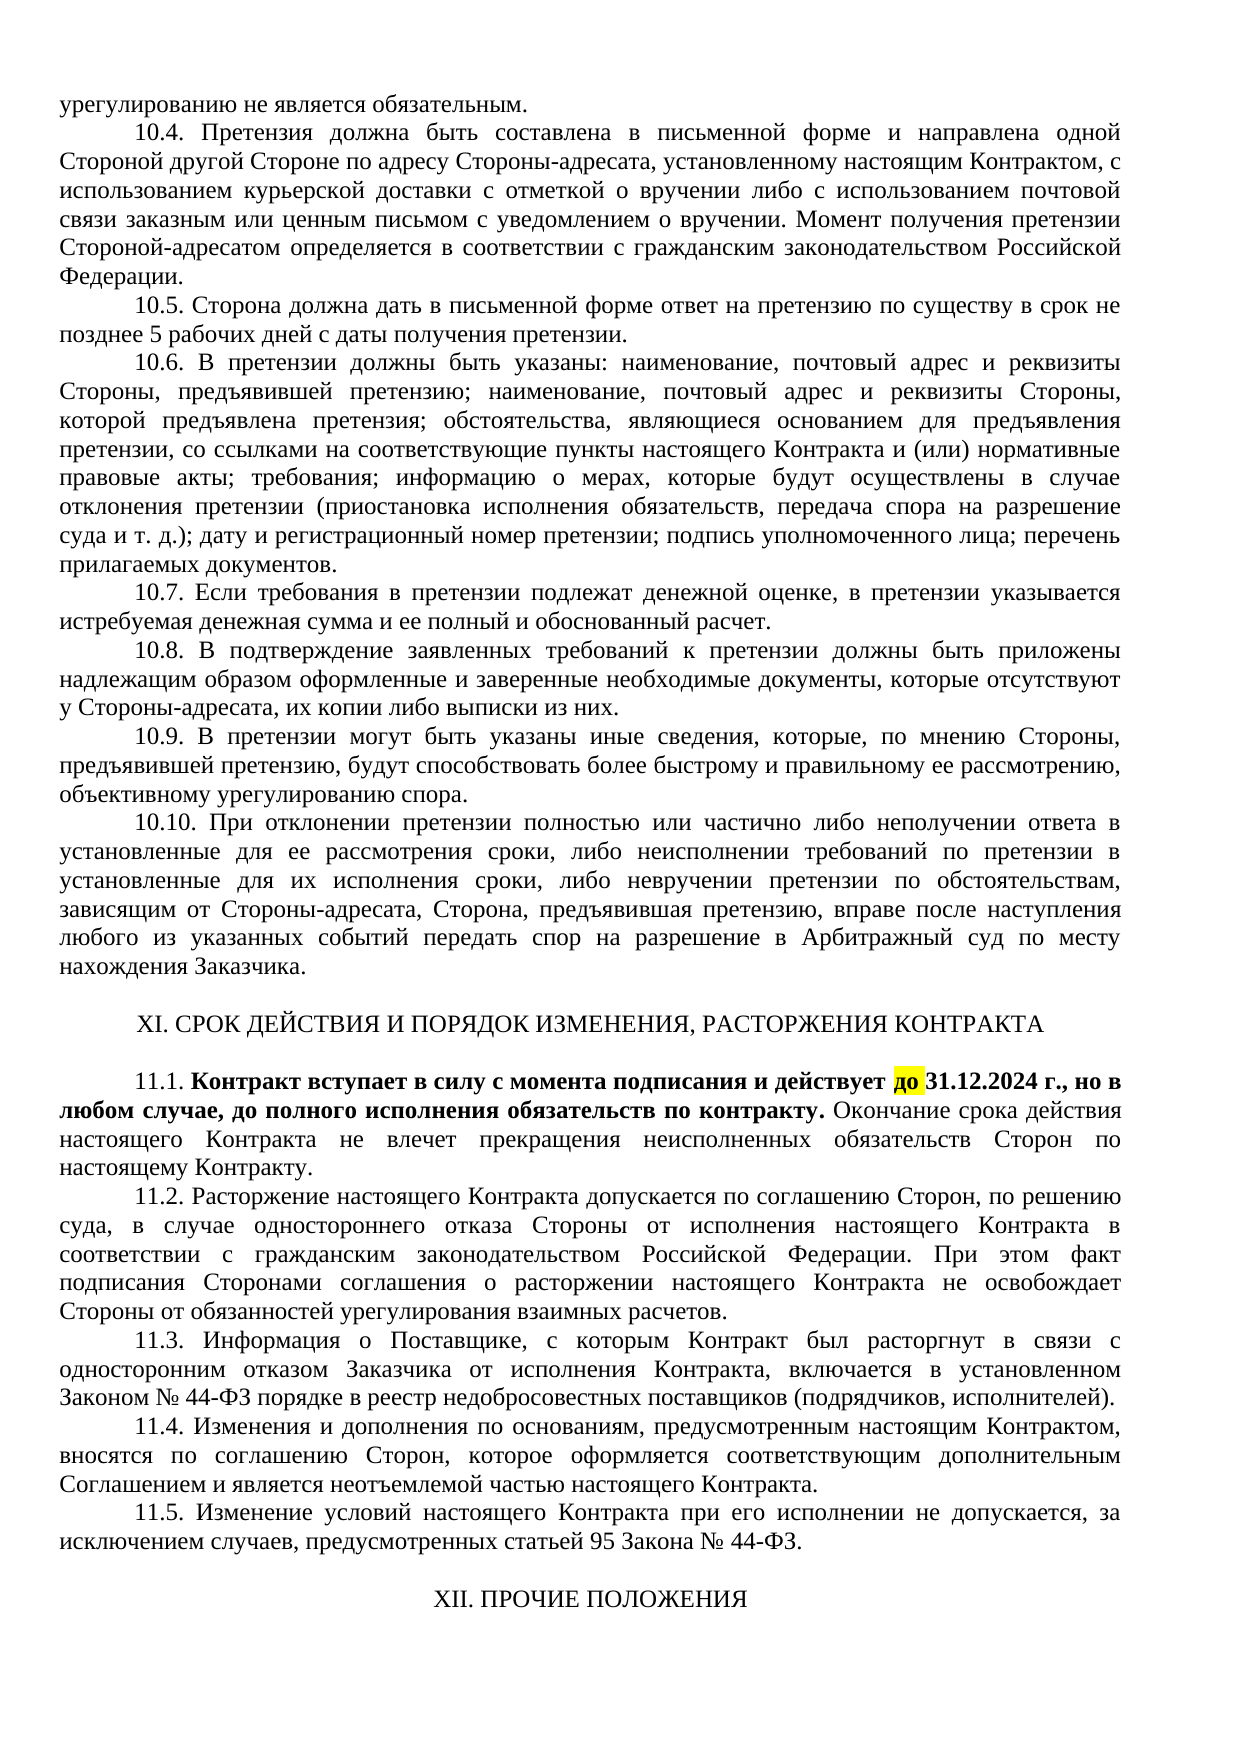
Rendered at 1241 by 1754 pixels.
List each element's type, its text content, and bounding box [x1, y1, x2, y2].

text 11.3. Информация о Поставщике, с которым Контракт был расторгнут в связи с односторонним отказом Заказчика от исполнения Контракта, включается в установленном Законом № 44-ФЗ порядке в реестр недобросовестных поставщиков (подрядчиков, исполнителей). [59, 1325, 1122, 1411]
text 11.5. Изменение условий настоящего Контракта при его исполнении не допускается, за исключением случаев, предусмотренных статьей 95 Закона № 44-ФЗ. [59, 1497, 1122, 1555]
text 10.9. В претензии могут быть указаны иные сведения, которые, по мнению Стороны, предъявившей претензию, будут способствовать более быстрому и правильному ее рассмотрению, объективному урегулированию спора. [59, 721, 1122, 807]
text 10.10. При отклонении претензии полностью или частично либо неполучении ответа в установленные для ее рассмотрения сроки, либо неисполнении требований по претензии в установленные для их исполнения сроки, либо невручении претензии по обстоятельствам, зависящим от Стороны-адресата, Сторона, предъявившая претензию, вправе после наступления любого из указанных событий передать спор на разрешение в Арбитражный суд по месту нахождения Заказчика. [59, 807, 1122, 980]
text 11.1. Контракт вступает в силу с момента подписания и действует до 31.12.2024 г., но в любом случае, до полного исполнения обязательств по контракту. Окончание срока действия настоящего Контракта не влечет прекращения неисполненных обязательств Сторон по настоящему Контракту. [59, 1066, 1122, 1181]
text XI. СРОК ДЕЙСТВИЯ И ПОРЯДОК ИЗМЕНЕНИЯ, РАСТОРЖЕНИЯ КОНТРАКТА [59, 1009, 1122, 1037]
text 10.8. В подтверждение заявленных требований к претензии должны быть приложены надлежащим образом оформленные и заверенные необходимые документы, которые отсутствуют у Стороны-адресата, их копии либо выписки из них. [59, 635, 1122, 721]
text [59, 89, 1122, 117]
text 10.7. Если требования в претензии подлежат денежной оценке, в претензии указывается истребуемая денежная сумма и ее полный и обоснованный расчет. [59, 577, 1122, 635]
text XII. ПРОЧИЕ ПОЛОЖЕНИЯ [59, 1584, 1122, 1612]
text 10.5. Сторона должна дать в письменной форме ответ на претензию по существу в срок не позднее 5 рабочих дней с даты получения претензии. [59, 290, 1122, 347]
text 10.4. Претензия должна быть составлена в письменной форме и направлена одной Стороной другой Стороне по адресу Стороны-адресата, установленному настоящим Контрактом, с использованием курьерской доставки с отметкой о вручении либо с использованием почтовой связи заказным или ценным письмом с уведомлением о вручении. Момент получения претензии Стороной-адресатом определяется в соответствии с гражданским законодательством Российской Федерации. [59, 117, 1122, 290]
text 10.6. В претензии должны быть указаны: наименование, почтовый адрес и реквизиты Стороны, предъявившей претензию; наименование, почтовый адрес и реквизиты Стороны, которой предъявлена претензия; обстоятельства, являющиеся основанием для предъявления претензии, со ссылками на соответствующие пункты настоящего Контракта и (или) нормативные правовые акты; требования; информацию о мерах, которые будут осуществлены в случае отклонения претензии (приостановка исполнения обязательств, передача спора на разрешение суда и т. д.); дату и регистрационный номер претензии; подпись уполномоченного лица; перечень прилагаемых документов. [59, 347, 1122, 577]
text 11.4. Изменения и дополнения по основаниям, предусмотренным настоящим Контрактом, вносятся по соглашению Сторон, которое оформляется соответствующим дополнительным Соглашением и является неотъемлемой частью настоящего Контракта. [59, 1411, 1122, 1497]
text 11.2. Расторжение настоящего Контракта допускается по соглашению Сторон, по решению суда, в случае одностороннего отказа Стороны от исполнения настоящего Контракта в соответствии с гражданским законодательством Российской Федерации. При этом факт подписания Сторонами соглашения о расторжении настоящего Контракта не освобождает Стороны от обязанностей урегулирования взаимных расчетов. [59, 1181, 1122, 1325]
